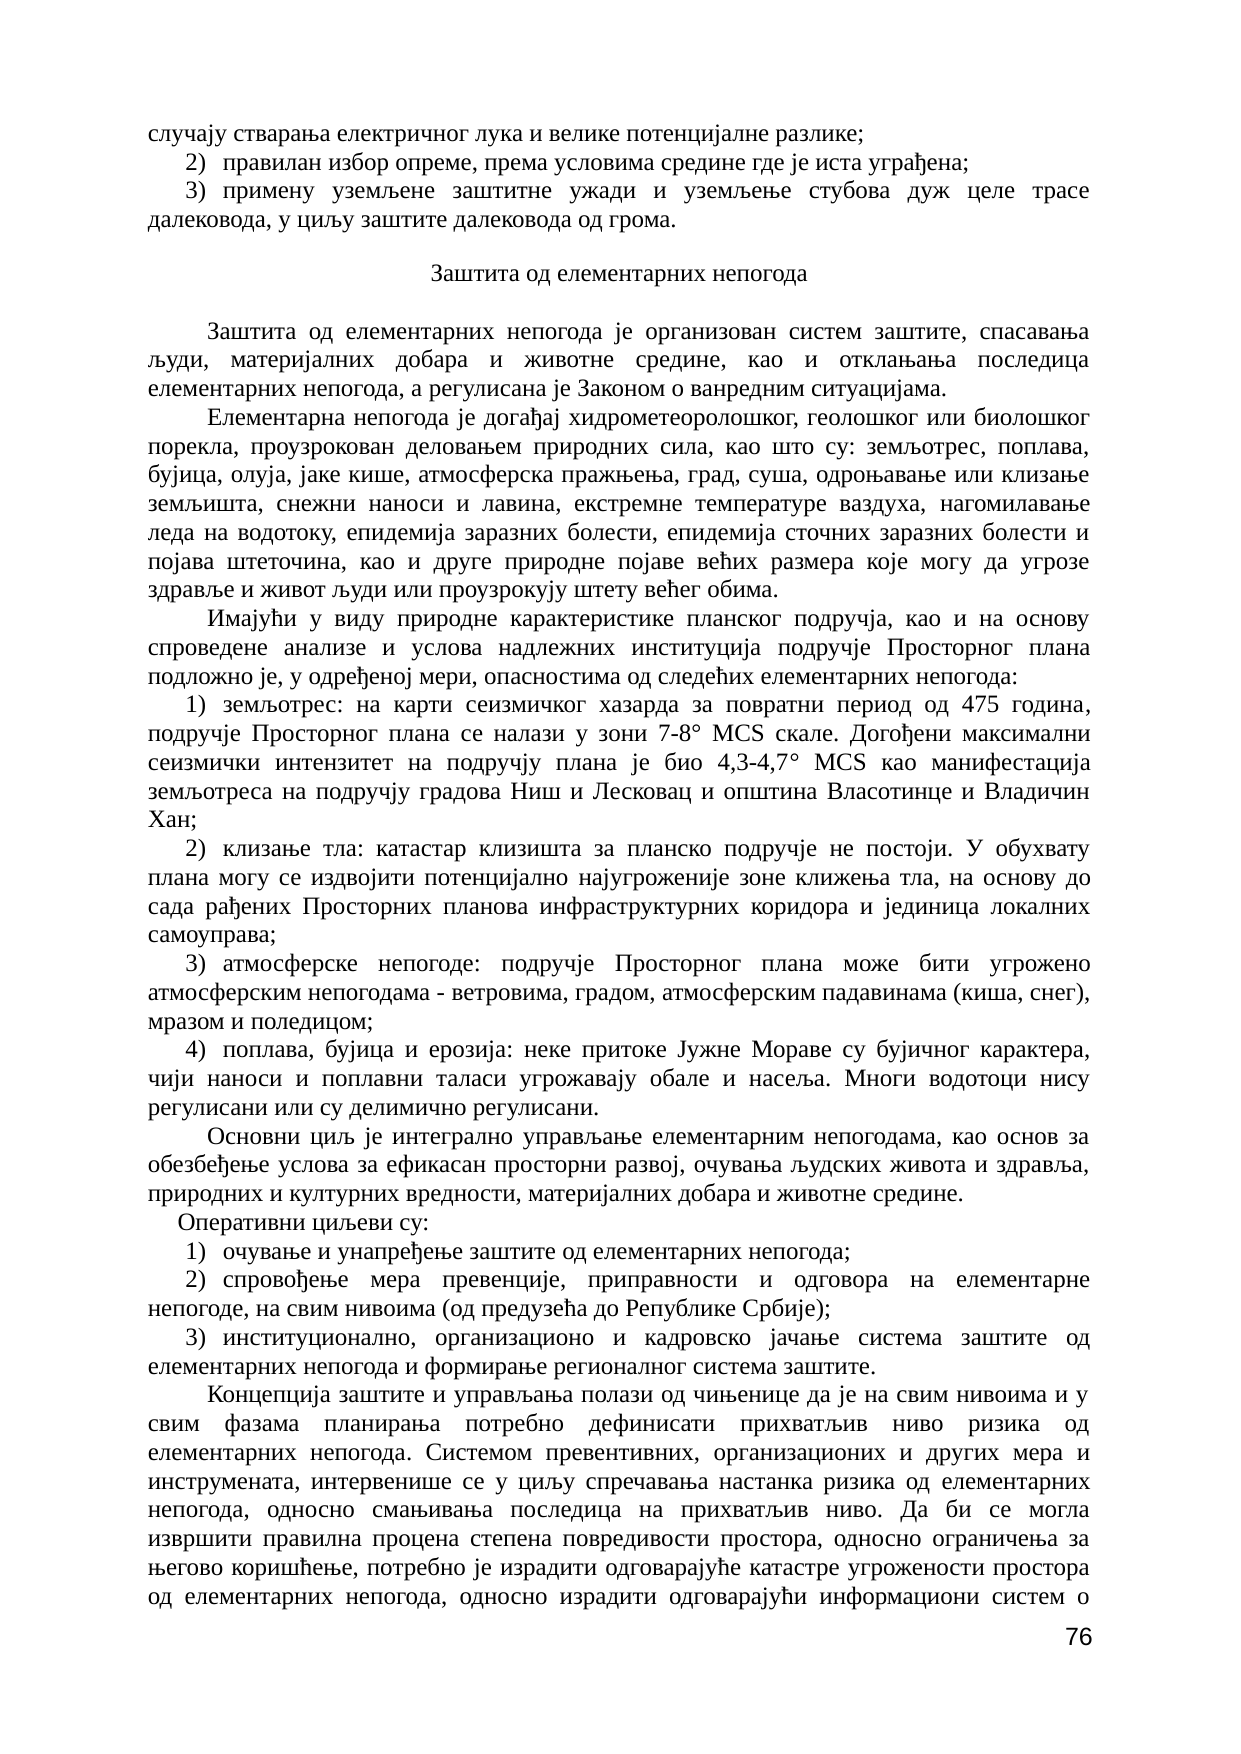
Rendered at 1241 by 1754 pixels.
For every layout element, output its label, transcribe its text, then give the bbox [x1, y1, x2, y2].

list правилан избор опреме, према условима средине где је иста уграђена; [185, 147, 1091, 176]
list земљотрес: на карти сеизмичког хазарда за повратни период од 475 година, подручје Просторног плана се налази у зони 7-8° MCS скале. Догођени максимални сеизмички интензитет на подручју плана је био 4,3-4,7° MCS као манифестација земљотреса на подручју градова Ниш и Лесковац и општина Власотинце и Владичин Хан; [148, 689, 1091, 833]
list поплава, бујица и ерозија: неке притоке Јужне Мораве су бујичног карактера, чији наноси и поплавни таласи угрожавају обале и насеља. Многи водотоци нису регулисани или су делимично регулисани. [148, 1034, 1091, 1121]
text Оперативни циљеви су: [148, 1207, 1092, 1236]
text Имајући у виду природне карактеристике планског подручја, као и на основу спроведене анализе и услова надлежних институција подручје Просторног плана подложно је, у одређеној мери, опасностима од следећих елементарних непогода: [148, 603, 1090, 689]
list институционално, организационо и кадровско јачање система заштите од елементарних непогода и формирање регионалног система заштите. [148, 1322, 1091, 1379]
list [148, 118, 1091, 147]
list спровођење мера превенције, приправности и одговора на елементарне непогоде, на свим нивоима (од предузећа до Републике Србије); [148, 1264, 1091, 1322]
list клизање тла: катастар клизишта за планско подручје не постоји. У обухвату плана могу се издвојити потенцијално најугроженије зоне клижења тла, на основу до сада рађених Просторних планова инфраструктурних коридора и јединица локалних самоуправа; [148, 833, 1091, 948]
text Заштита од елементарних непогода је организован систем заштите, спасавања људи, материјалних добара и животне средине, као и отклањања последица елементарних непогода, а регулисана је Законом о ванредним ситуацијама. [148, 316, 1090, 402]
text Елементарна непогода је догађај хидрометеоролошког, геолошког или биолошког порекла, проузрокован деловањем природних сила, као што су: земљотрес, поплава, бујица, олуја, јаке кише, атмосферска пражњења, град, суша, одроњавање или клизање земљишта, снежни наноси и лавина, екстремне температуре ваздуха, нагомилавање леда на водотоку, епидемија заразних болести, епидемија сточних заразних болести и појава штеточина, као и друге природне појаве већих размера које могу да угрозе здравље и живот људи или проузрокују штету већег обима. [148, 402, 1090, 603]
list примену уземљене заштитне ужади и уземљење стубова дуж целе трасе далековода, у циљу заштите далековода од грома. [148, 176, 1091, 233]
text Основни циљ је интегрално управљање елементарним непогодама, као основ за обезбеђење услова за ефикасан просторни развој, очувања људских живота и здравља, природних и културних вредности, материјалних добара и животне средине. [148, 1121, 1090, 1207]
text Заштита од елементарних непогода [148, 258, 1090, 287]
list очување и унапређење заштите од елементарних непогода; [185, 1236, 1091, 1264]
list атмосферске непогоде: подручје Просторног плана може бити угрожено атмосферским непогодама - ветровима, градом, атмосферским падавинама (киша, снег), мразом и поледицом; [148, 948, 1091, 1034]
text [148, 1379, 1090, 1609]
